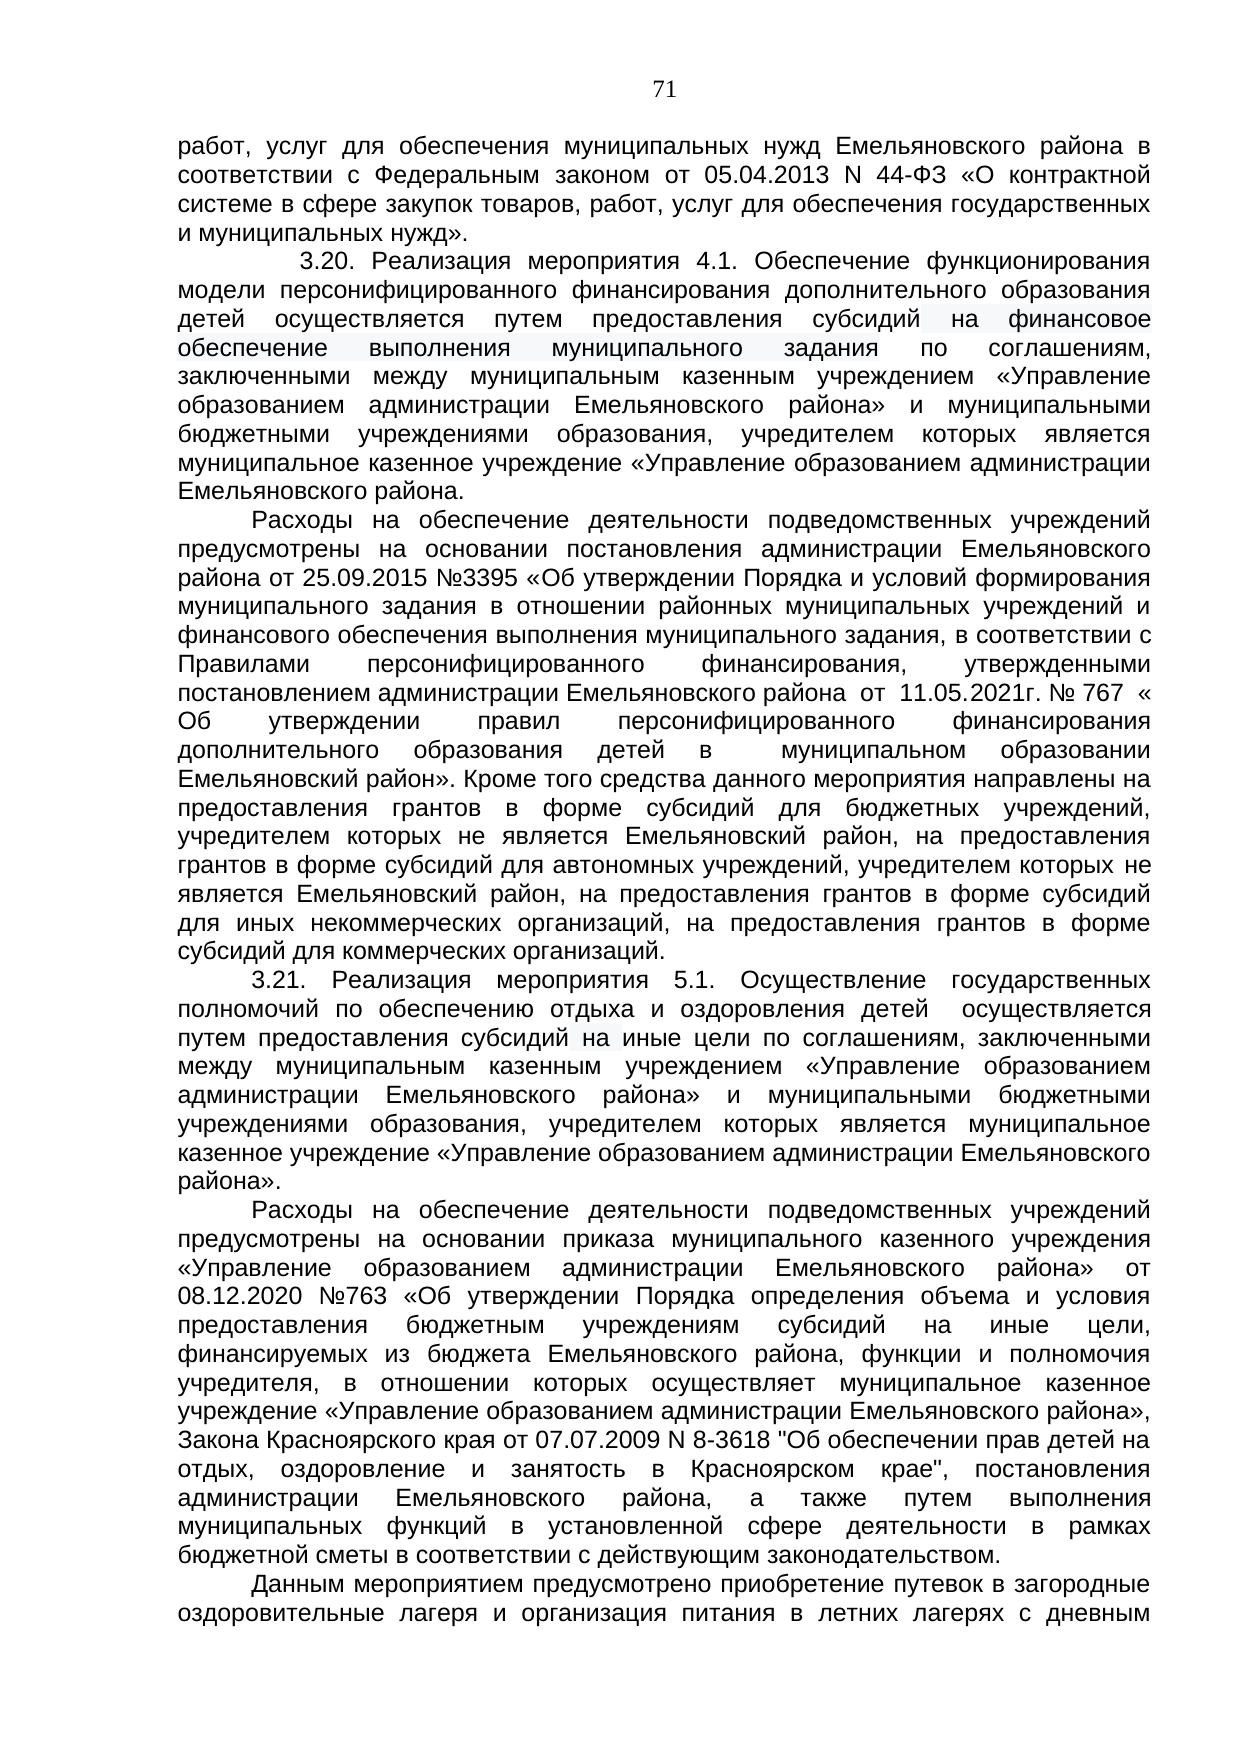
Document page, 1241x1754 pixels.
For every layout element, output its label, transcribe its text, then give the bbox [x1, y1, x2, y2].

text Расходы на обеспечение деятельности подведомственных учреждений предусмотрены на основании приказа муниципального казенного учреждения «Управление образованием администрации Емельяновского района» от 08.12.2020 №763 «Об утверждении Порядка определения объема и условия предоставления бюджетным учреждениям субсидий на иные цели, финансируемых из бюджета Емельяновского района, функции и полномочия учредителя, в отношении которых осуществляет муниципальное казенное учреждение «Управление образованием администрации Емельяновского района», Закона Красноярского края от 07.07.2009 N 8-3618 "Об обеспечении прав детей на отдых, оздоровление и занятость в Красноярском крае", постановления администрации Емельяновского района, а также путем выполнения муниципальных функций в установленной сфере деятельности в рамках бюджетной сметы в соответствии с действующим законодательством. [177, 1195, 1152, 1569]
text Расходы на обеспечение деятельности подведомственных учреждений предусмотрены на основании постановления администрации Емельяновского района от 25.09.2015 №3395 «Об утверждении Порядка и условий формирования муниципального задания в отношении районных муниципальных учреждений и финансового обеспечения выполнения муниципального задания, в соответствии с Правилами персонифицированного финансирования, утвержденными постановлением администрации Емельяновского района от 11.05.2021г. № 767 « Об утверждении правил персонифицированного финансирования дополнительного образования детей в муниципальном образовании Емельяновский район». Кроме того средства данного мероприятия направлены на предоставления грантов в форме субсидий для бюджетных учреждений, учредителем которых не является Емельяновский район, на предоставления грантов в форме субсидий для автономных учреждений, учредителем которых не является Емельяновский район, на предоставления грантов в форме субсидий для иных некоммерческих организаций, на предоставления грантов в форме субсидий для коммерческих организаций. [177, 505, 1152, 965]
text 3.20. Реализация мероприятия 4.1. Обеспечение функционирования модели персонифицированного финансирования дополнительного образования детей осуществляется путем предоставления субсидий на финансовое обеспечение выполнения муниципального задания по соглашениям, заключенными между муниципальным казенным учреждением «Управление образованием администрации Емельяновского района» и муниципальными бюджетными учреждениями образования, учредителем которых является муниципальное казенное учреждение «Управление образованием администрации Емельяновского района. [177, 246, 1152, 505]
text 3.21. Реализация мероприятия 5.1. Осуществление государственных полномочий по обеспечению отдыха и оздоровления детей осуществляется путем предоставления субсидий на иные цели по соглашениям, заключенными между муниципальным казенным учреждением «Управление образованием администрации Емельяновского района» и муниципальными бюджетными учреждениями образования, учредителем которых является муниципальное казенное учреждение «Управление образованием администрации Емельяновского района». [177, 965, 1152, 1195]
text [177, 131, 1152, 246]
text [177, 1569, 1152, 1626]
